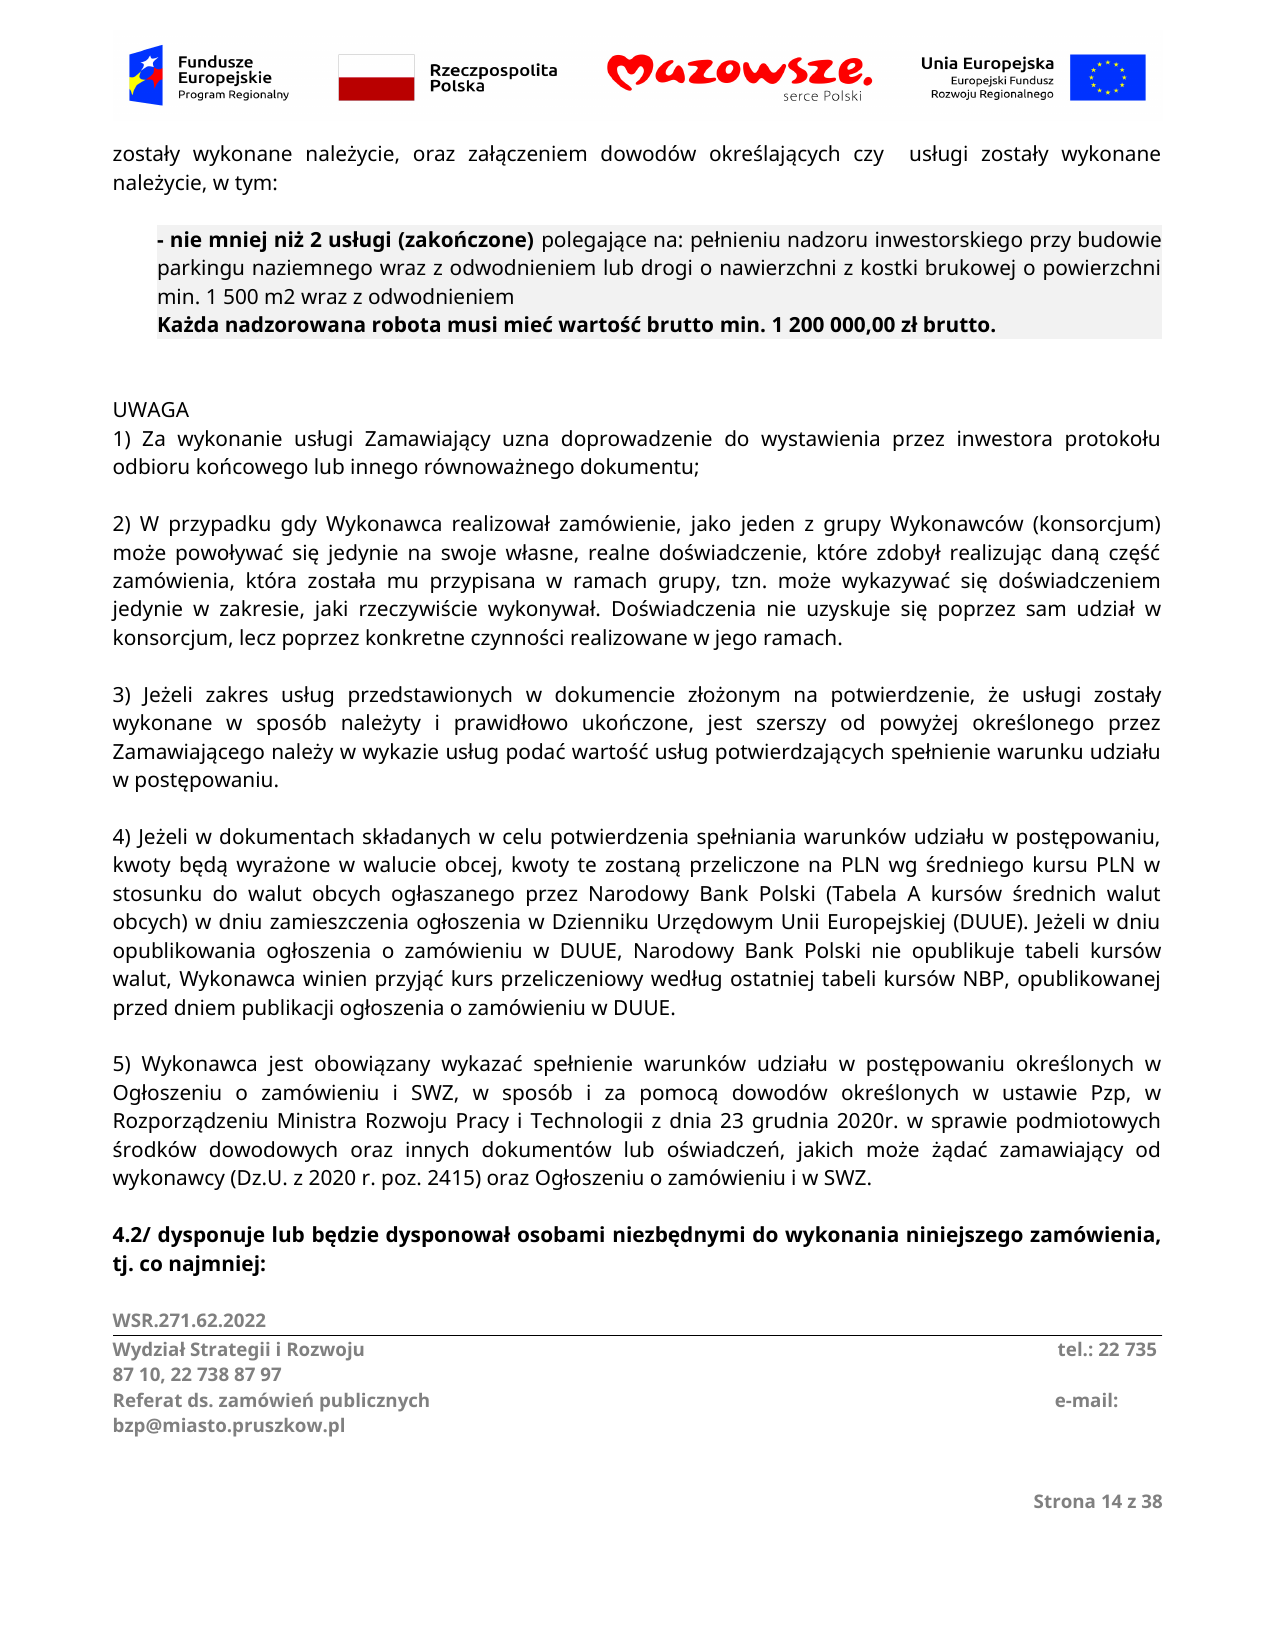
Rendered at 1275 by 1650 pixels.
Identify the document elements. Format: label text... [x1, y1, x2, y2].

text 1) Za wykonanie usługi Zamawiający uzna doprowadzenie do wystawienia przez inwestora protokołu odbioru końcowego lub innego równoważnego dokumentu; [112, 424, 1162, 481]
text 2) W przypadku gdy Wykonawca realizował zamówienie, jako jeden z grupy Wykonawców (konsorcjum) może powoływać się jedynie na swoje własne, realne doświadczenie, które zdobył realizując daną część zamówienia, która została mu przypisana w ramach grupy, tzn. może wykazywać się doświadczeniem jedynie w zakresie, jaki rzeczywiście wykonywał. Doświadczenia nie uzyskuje się poprzez sam udział w konsorcjum, lecz poprzez konkretne czynności realizowane w jego ramach. [112, 509, 1162, 651]
text UWAGA [112, 396, 1162, 424]
text Każda nadzorowana robota musi mieć wartość brutto min. 1 200 000,00 zł brutto. [157, 310, 1162, 339]
text 5) Wykonawca jest obowiązany wykazać spełnienie warunków udziału w postępowaniu określonych w Ogłoszeniu o zamówieniu i SWZ, w sposób i za pomocą dowodów określonych w ustawie Pzp, w Rozporządzeniu Ministra Rozwoju Pracy i Technologii z dnia 23 grudnia 2020r. w sprawie podmiotowych środków dowodowych oraz innych dokumentów lub oświadczeń, jakich może żądać zamawiający od wykonawcy (Dz.U. z 2020 r. poz. 2415) oraz Ogłoszeniu o zamówieniu i w SWZ. [112, 1049, 1162, 1192]
picture [112, 30, 1163, 121]
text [112, 139, 1162, 196]
text 3) Jeżeli zakres usług przedstawionych w dokumencie złożonym na potwierdzenie, że usługi zostały wykonane w sposób należyty i prawidłowo ukończone, jest szerszy od powyżej określonego przez Zamawiającego należy w wykazie usług podać wartość usług potwierdzających spełnienie warunku udziału w postępowaniu. [112, 680, 1162, 794]
text - nie mniej niż 2 usługi (zakończone) polegające na: pełnieniu nadzoru inwestorskiego przy budowie parkingu naziemnego wraz z odwodnieniem lub drogi o nawierzchni z kostki brukowej o powierzchni min. 1 500 m2 wraz z odwodnieniem [157, 225, 1162, 310]
text 4) Jeżeli w dokumentach składanych w celu potwierdzenia spełniania warunków udziału w postępowaniu, kwoty będą wyrażone w walucie obcej, kwoty te zostaną przeliczone na PLN wg średniego kursu PLN w stosunku do walut obcych ogłaszanego przez Narodowy Bank Polski (Tabela A kursów średnich walut obcych) w dniu zamieszczenia ogłoszenia w Dzienniku Urzędowym Unii Europejskiej (DUUE). Jeżeli w dniu opublikowania ogłoszenia o zamówieniu w DUUE, Narodowy Bank Polski nie opublikuje tabeli kursów walut, Wykonawca winien przyjąć kurs przeliczeniowy według ostatniej tabeli kursów NBP, opublikowanej przed dniem publikacji ogłoszenia o zamówieniu w DUUE. [112, 822, 1162, 1021]
text 4.2/ dysponuje lub będzie dysponował osobami niezbędnymi do wykonania niniejszego zamówienia, tj. co najmniej: [112, 1220, 1162, 1277]
